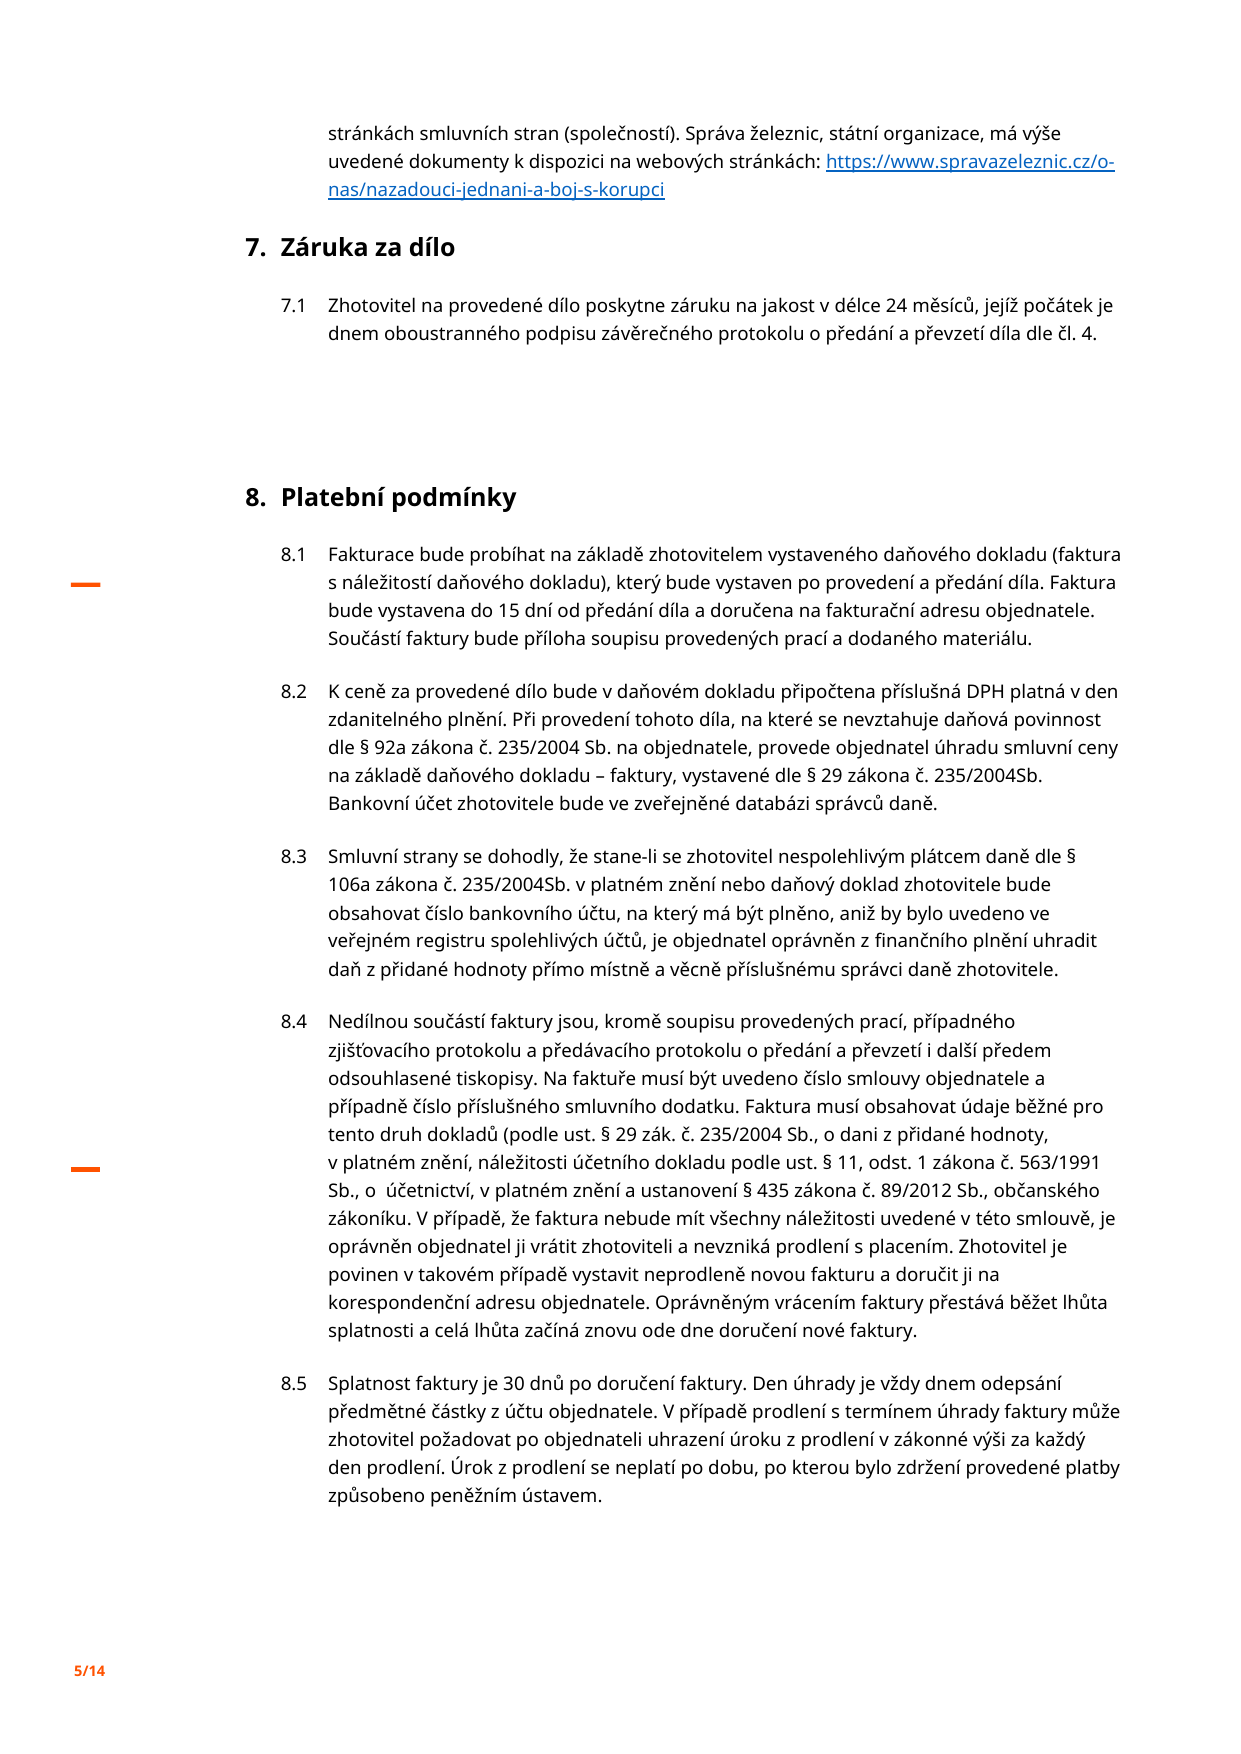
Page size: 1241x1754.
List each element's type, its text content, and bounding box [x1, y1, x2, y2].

list Splatnost faktury je 30 dnů po doručení faktury. Den úhrady je vždy dnem odepsání předmětné částky z účtu objednatele. V případě prodlení s termínem úhrady faktury může zhotovitel požadovat po objednateli uhrazení úroku z prodlení v zákonné výši za každý den prodlení. Úrok z prodlení se neplatí po dobu, po kterou bylo zdržení provedené platby způsobeno peněžním ústavem. [281, 1370, 1122, 1508]
list K ceně za provedené dílo bude v daňovém dokladu připočtena příslušná DPH platná v den zdanitelného plnění. Při provedení tohoto díla, na které se nevztahuje daňová povinnost dle § 92a zákona č. 235/2004 Sb. na objednatele, provede objednatel úhradu smluvní ceny na základě daňového dokladu – faktury, vystavené dle § 29 zákona č. 235/2004Sb. Bankovní účet zhotovitele bude ve zveřejněné databázi správců daně. [281, 679, 1122, 816]
list Smluvní strany se dohodly, že stane-li se zhotovitel nespolehlivým plátcem daně dle § 106a zákona č. 235/2004Sb. v platném znění nebo daňový doklad zhotovitele bude obsahovat číslo bankovního účtu, na který má být plněno, aniž by bylo uvedeno ve veřejném registru spolehlivých účtů, je objednatel oprávněn z finančního plnění uhradit daň z přidané hodnoty přímo místně a věcně příslušnému správci daně zhotovitele. [281, 844, 1122, 981]
list Platební podmínky [245, 479, 1122, 513]
list Nedílnou součástí faktury jsou, kromě soupisu provedených prací, případného zjišťovacího protokolu a předávacího protokolu o předání a převzetí i další předem odsouhlasené tiskopisy. Na faktuře musí být uvedeno číslo smlouvy objednatele a případně číslo příslušného smluvního dodatku. Faktura musí obsahovat údaje běžné pro tento druh dokladů (podle ust. § 29 zák. č. 235/2004 Sb., o dani z přidané hodnoty, v platném znění, náležitosti účetního dokladu podle ust. § 11, odst. 1 zákona č. 563/1991 Sb., o účetnictví, v platném znění a ustanovení § 435 zákona č. 89/2012 Sb., občanského zákoníku. V případě, že faktura nebude mít všechny náležitosti uvedené v této smlouvě, je oprávněn objednatel ji vrátit zhotoviteli a nevzniká prodlení s placením. Zhotovitel je povinen v takovém případě vystavit neprodleně novou fakturu a doručit ji na korespondenční adresu objednatele. Oprávněným vrácením faktury přestává běžet lhůta splatnosti a celá lhůta začíná znovu ode dne doručení nové faktury. [281, 1009, 1122, 1343]
list Záruka za dílo [245, 230, 1122, 264]
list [281, 121, 1122, 202]
list Fakturace bude probíhat na základě zhotovitelem vystaveného daňového dokladu (faktura s náležitostí daňového dokladu), který bude vystaven po provedení a předání díla. Faktura bude vystavena do 15 dní od předání díla a doručena na fakturační adresu objednatele. Součástí faktury bude příloha soupisu provedených prací a dodaného materiálu. [281, 542, 1122, 651]
list Zhotovitel na provedené dílo poskytne záruku na jakost v délce 24 měsíců, jejíž počátek je dnem oboustranného podpisu závěrečného protokolu o předání a převzetí díla dle čl. 4. [281, 292, 1122, 346]
